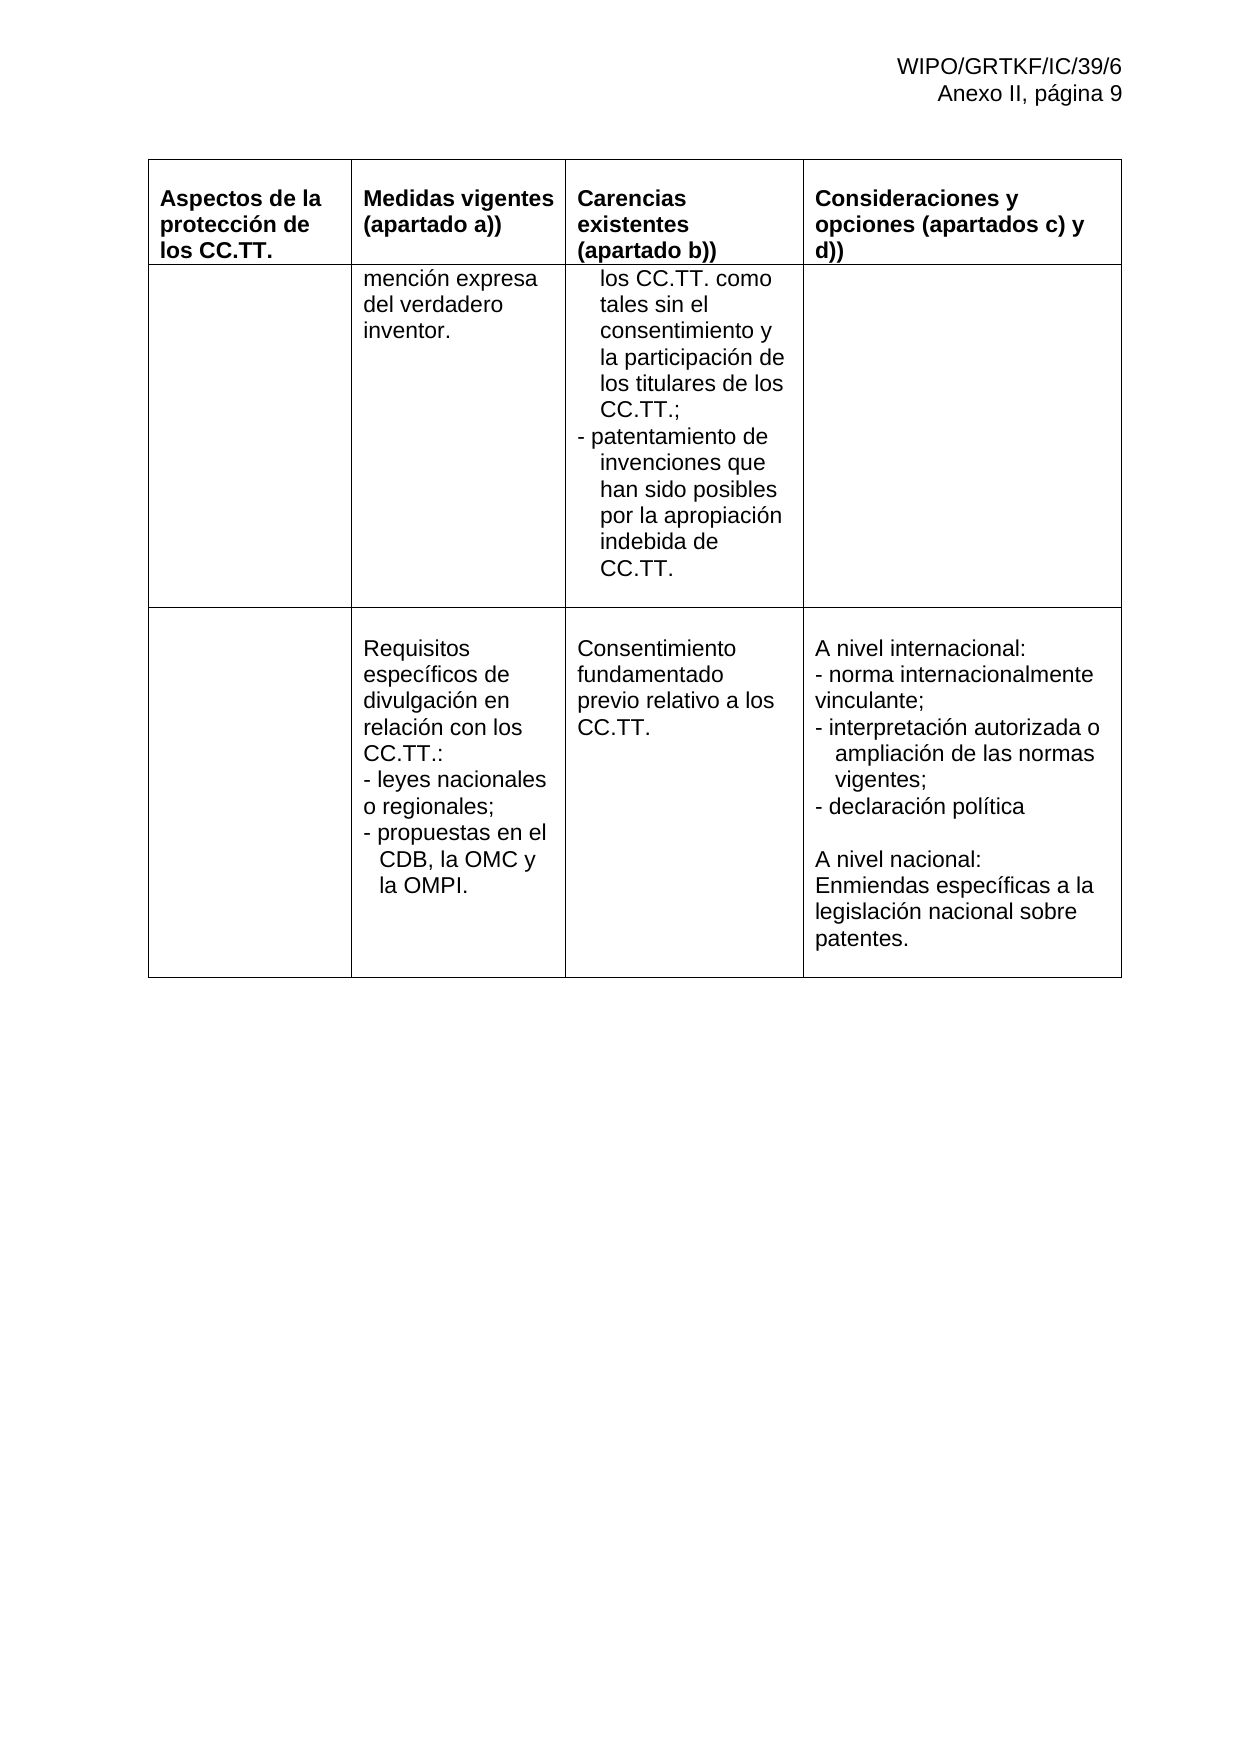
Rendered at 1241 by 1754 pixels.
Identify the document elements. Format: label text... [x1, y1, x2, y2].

table_header Carencias existentes (apartado b)) [566, 160, 803, 264]
table_header Consideraciones y opciones (apartados c) y d)) [804, 160, 1121, 264]
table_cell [804, 265, 1121, 607]
table_cell Consentimiento fundamentado previo relativo a los CC.TT. [566, 608, 803, 977]
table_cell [566, 265, 803, 607]
table_header Aspectos de la protección de los CC.TT. [149, 160, 351, 264]
table_header Medidas vigentes (apartado a)) [352, 160, 565, 264]
table_cell Requisitos específicos de divulgación en relación con los CC.TT.: - leyes nacionales o regionales; - propuestas en el CDB, la OMC y la OMPI. [352, 608, 565, 977]
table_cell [149, 265, 351, 607]
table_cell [352, 265, 565, 607]
table_cell [149, 608, 351, 977]
table_cell A nivel internacional: - norma internacionalmente vinculante; - interpretación autorizada o ampliación de las normas vigentes; - declaración política A nivel nacional: Enmiendas específicas a la legislación nacional sobre patentes. [804, 608, 1121, 977]
